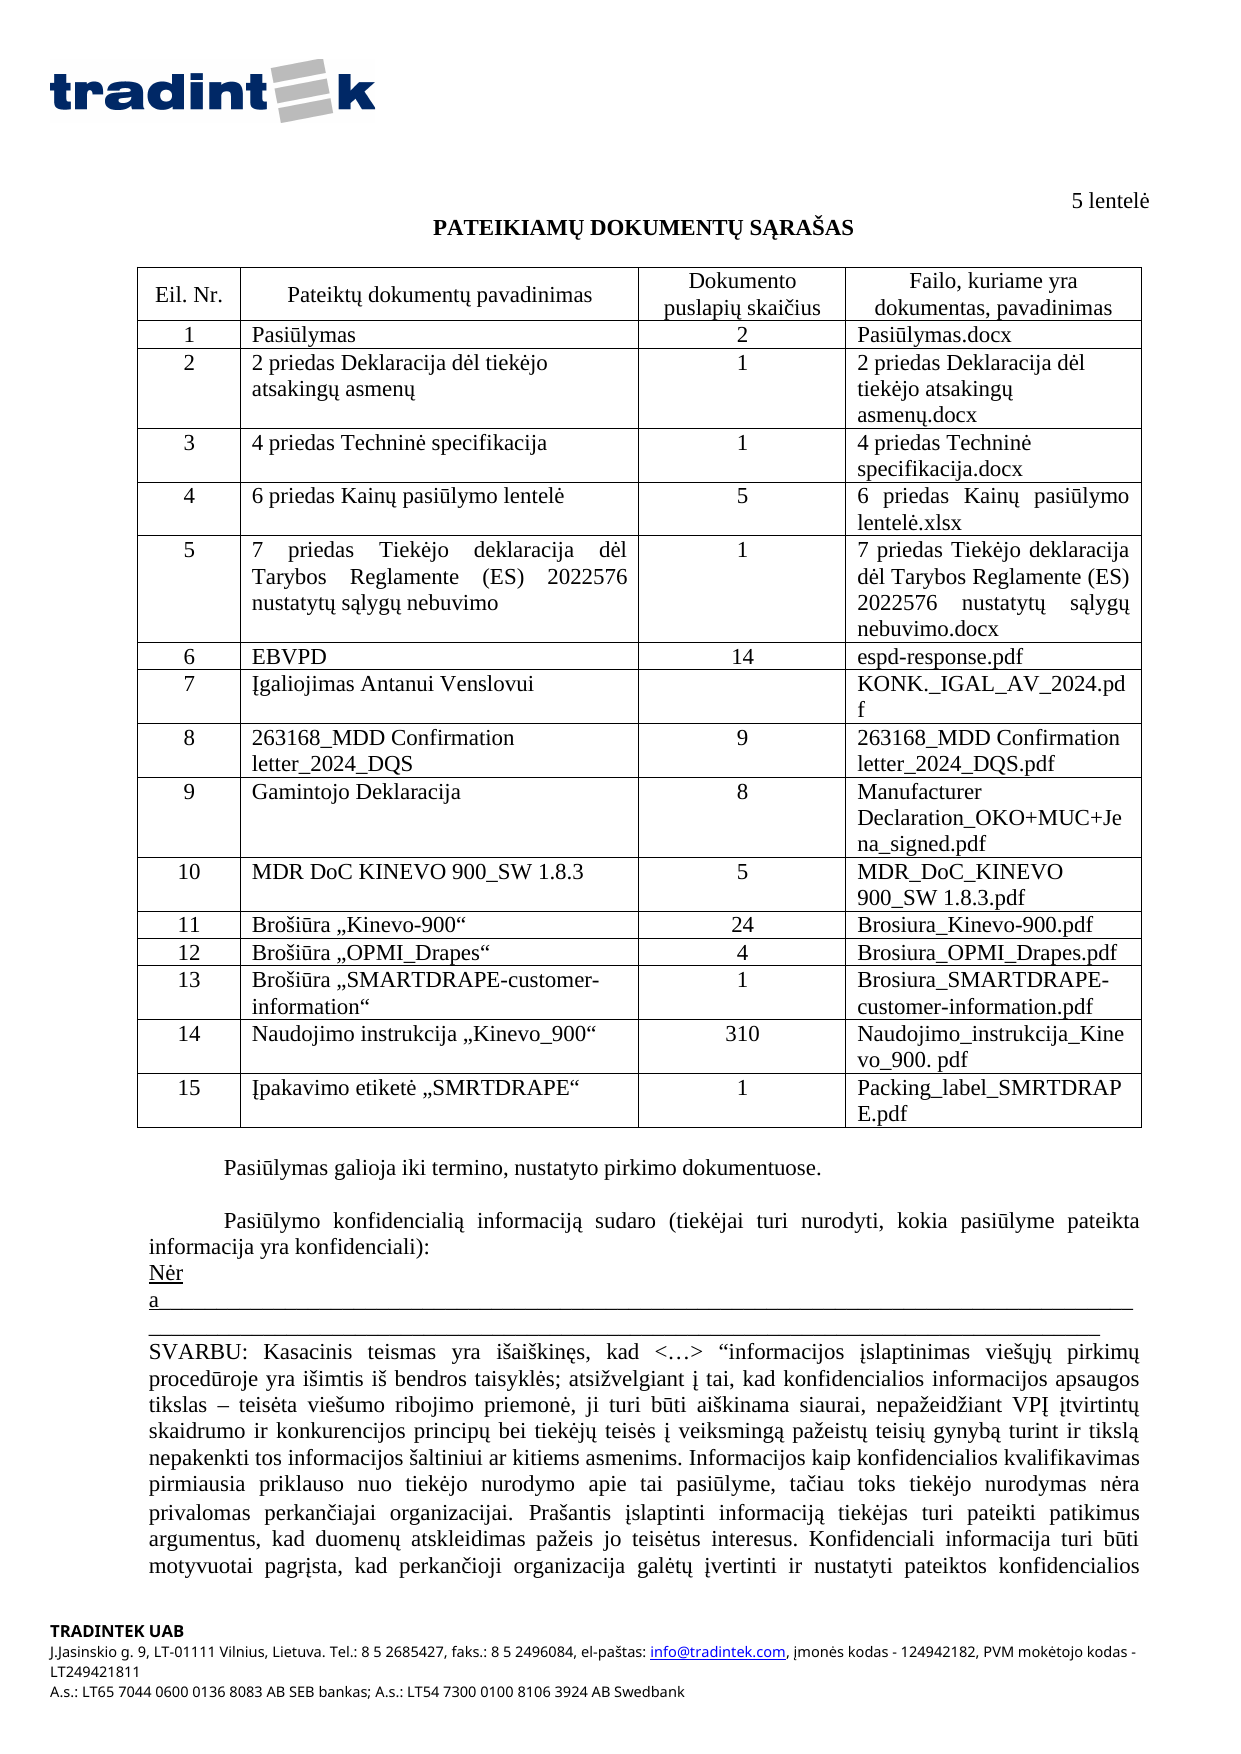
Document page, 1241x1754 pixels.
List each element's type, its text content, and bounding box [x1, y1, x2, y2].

table_cell 1 [639, 1074, 845, 1127]
table_cell Įpakavimo etiketė „SMRTDRAPE“ [241, 1074, 638, 1127]
table_cell 4 priedas Techninė specifikacija.docx [846, 429, 1141, 482]
table_cell Packing_label_SMRTDRAPE.pdf [846, 1074, 1141, 1127]
table_cell [639, 670, 845, 723]
table_cell 6 priedas Kainų pasiūlymo lentelė [241, 483, 638, 535]
table_cell 11 [138, 912, 240, 938]
table_header Failo, kuriame yra dokumentas, pavadinimas [846, 268, 1141, 320]
text 5 lentelė [137, 187, 1150, 214]
table_cell 4 [639, 939, 845, 965]
table_cell 6 priedas Kainų pasiūlymo lentelė.xlsx [846, 483, 1141, 535]
table_cell Brošiūra „OPMI_Drapes“ [241, 939, 638, 965]
table_cell 1 [639, 966, 845, 1019]
table_cell 8 [639, 778, 845, 857]
table_cell 5 [639, 858, 845, 911]
table_cell 6 [138, 643, 240, 669]
table_cell KONK._IGAL_AV_2024.pdf [846, 670, 1141, 723]
table_header Eil. Nr. [138, 268, 240, 320]
table_cell Pasiūlymas.docx [846, 321, 1141, 348]
table_cell Brosiura_SMARTDRAPE-customer-information.pdf [846, 966, 1141, 1019]
table_cell Brošiūra „Kinevo-900“ [241, 912, 638, 938]
table_cell Brosiura_Kinevo-900.pdf [846, 912, 1141, 938]
table_cell 4 [138, 483, 240, 535]
table_cell 2 [138, 349, 240, 428]
table_cell 263168_MDD Confirmation letter_2024_DQS [241, 724, 638, 777]
table_header Pateiktų dokumentų pavadinimas [241, 268, 638, 320]
table_header Dokumento puslapių skaičius [639, 268, 845, 320]
table_cell MDR_DoC_KINEVO 900_SW 1.8.3.pdf [846, 858, 1141, 911]
table_cell 7 priedas Tiekėjo deklaracija dėl Tarybos Reglamente (ES) 2022576 nustatytų sąlygų nebuvimo [241, 536, 638, 642]
table_cell 15 [138, 1074, 240, 1127]
table_cell 1 [639, 536, 845, 642]
table_cell 9 [138, 778, 240, 857]
table_cell Manufacturer Declaration_OKO+MUC+Jena_signed.pdf [846, 778, 1141, 857]
table_cell 1 [639, 429, 845, 482]
table_cell 5 [639, 483, 845, 535]
table_cell Brošiūra „SMARTDRAPE-customer-information“ [241, 966, 638, 1019]
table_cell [138, 1127, 1156, 1578]
table_cell 4 priedas Techninė specifikacija [241, 429, 638, 482]
table_cell Gamintojo Deklaracija [241, 778, 638, 857]
table_cell espd-response.pdf [846, 643, 1141, 669]
table_cell 2 [639, 321, 845, 348]
table_cell 7 [138, 670, 240, 723]
table_cell Įgaliojimas Antanui Venslovui [241, 670, 638, 723]
table_cell 14 [639, 643, 845, 669]
table_cell 310 [639, 1020, 845, 1073]
table_cell 3 [138, 429, 240, 482]
table_cell Naudojimo_instrukcija_Kinevo_900. pdf [846, 1020, 1141, 1073]
table_cell 1 [138, 321, 240, 348]
table_cell 1 [639, 349, 845, 428]
table_cell 12 [138, 939, 240, 965]
table_cell 263168_MDD Confirmation letter_2024_DQS.pdf [846, 724, 1141, 777]
table_cell 14 [138, 1020, 240, 1073]
table_cell 10 [138, 858, 240, 911]
table_cell 5 [138, 536, 240, 642]
text PATEIKIAMŲ DOKUMENTŲ SĄRAŠAS [137, 214, 1150, 240]
table_cell Naudojimo instrukcija „Kinevo_900“ [241, 1020, 638, 1073]
table_cell 7 priedas Tiekėjo deklaracija dėl Tarybos Reglamente (ES) 2022576 nustatytų sąlygų nebuvimo.docx [846, 536, 1141, 642]
table_cell 2 priedas Deklaracija dėl tiekėjo atsakingų asmenų.docx [846, 349, 1141, 428]
table_cell Brosiura_OPMI_Drapes.pdf [846, 939, 1141, 965]
picture [50, 59, 375, 123]
table_cell 8 [138, 724, 240, 777]
table_cell 9 [639, 724, 845, 777]
table_cell 2 priedas Deklaracija dėl tiekėjo atsakingų asmenų [241, 349, 638, 428]
table_cell EBVPD [241, 643, 638, 669]
table_cell 24 [639, 912, 845, 938]
table_cell 13 [138, 966, 240, 1019]
table_cell Pasiūlymas [241, 321, 638, 348]
table_cell MDR DoC KINEVO 900_SW 1.8.3 [241, 858, 638, 911]
